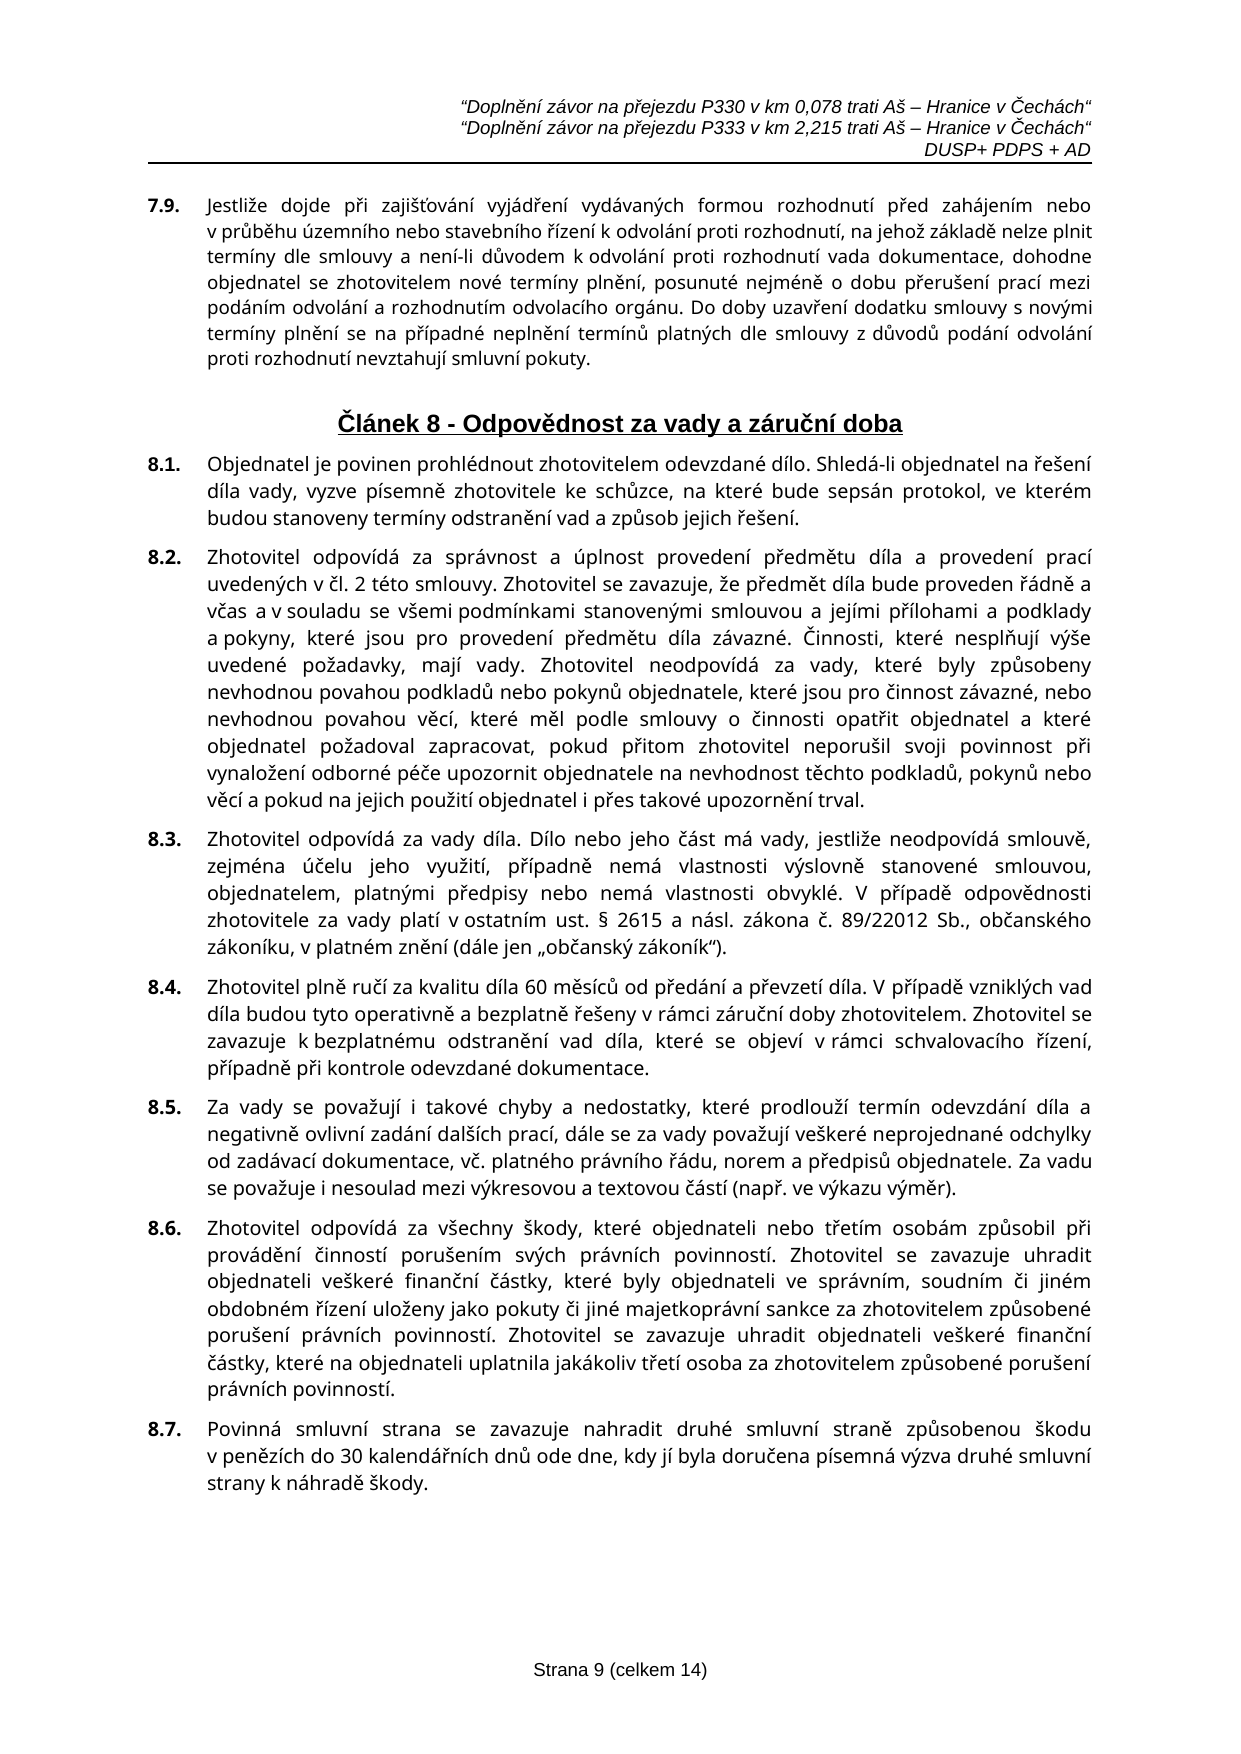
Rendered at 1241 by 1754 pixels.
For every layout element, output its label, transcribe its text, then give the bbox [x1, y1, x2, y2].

text 8.5. Za vady se považují i takové chyby a nedostatky, které prodlouží termín odevzdání díla a negativně ovlivní zadání dalších prací, dále se za vady považují veškeré neprojednané odchylky od zadávací dokumentace, vč. platného právního řádu, norem a předpisů objednatele. Za vadu se považuje i nesoulad mezi výkresovou a textovou částí (např. ve výkazu výměr). [148, 1093, 1092, 1201]
text 8.4. Zhotovitel plně ručí za kvalitu díla 60 měsíců od předání a převzetí díla. V případě vzniklých vad díla budou tyto operativně a bezplatně řešeny v rámci záruční doby zhotovitelem. Zhotovitel se zavazuje k bezplatnému odstranění vad díla, které se objeví v rámci schvalovacího řízení, případně při kontrole odevzdané dokumentace. [148, 973, 1092, 1081]
text 8.6. Zhotovitel odpovídá za všechny škody, které objednateli nebo třetím osobám způsobil při provádění činností porušením svých právních povinností. Zhotovitel se zavazuje uhradit objednateli veškeré finanční částky, které byly objednateli ve správním, soudním či jiném obdobném řízení uloženy jako pokuty či jiné majetkoprávní sankce za zhotovitelem způsobené porušení právních povinností. Zhotovitel se zavazuje uhradit objednateli veškeré finanční částky, které na objednateli uplatnila jakákoliv třetí osoba za zhotovitelem způsobené porušení právních povinností. [148, 1214, 1092, 1403]
text 8.1. Objednatel je povinen prohlédnout zhotovitelem odevzdané dílo. Shledá-li objednatel na řešení díla vady, vyzve písemně zhotovitele ke schůzce, na které bude sepsán protokol, ve kterém budou stanoveny termíny odstranění vad a způsob jejich řešení. [148, 450, 1092, 531]
text 7.9. Jestliže dojde při zajišťování vyjádření vydávaných formou rozhodnutí před zahájením nebo v průběhu územního nebo stavebního řízení k odvolání proti rozhodnutí, na jehož základě nelze plnit termíny dle smlouvy a není-li důvodem k odvolání proti rozhodnutí vada dokumentace, dohodne objednatel se zhotovitelem nové termíny plnění, posunuté nejméně o dobu přerušení prací mezi podáním odvolání a rozhodnutím odvolacího orgánu. Do doby uzavření dodatku smlouvy s novými termíny plnění se na případné neplnění termínů platných dle smlouvy z důvodů podání odvolání proti rozhodnutí nevztahují smluvní pokuty. [148, 192, 1092, 371]
subtitle Článek 8 - Odpovědnost za vady a záruční doba [148, 409, 1092, 437]
subtitle Zhotovitel odpovídá za vady díla. Dílo nebo jeho část má vady, jestliže neodpovídá smlouvě, zejména účelu jeho využití, případně nemá vlastnosti výslovně stanovené smlouvou, objednatelem, platnými předpisy nebo nemá vlastnosti obvyklé. V případě odpovědnosti zhotovitele za vady platí v ostatním ust. § 2615 a násl. zákona č. 89/22012 Sb., občanského zákoníku, v platném znění (dále jen „občanský zákoník“). [148, 826, 1092, 961]
subtitle Povinná smluvní strana se zavazuje nahradit druhé smluvní straně způsobenou škodu v penězích do 30 kalendářních dnů ode dne, kdy jí byla doručena písemná výzva druhé smluvní strany k náhradě škody. [148, 1415, 1092, 1496]
subtitle 8.2. Zhotovitel odpovídá za správnost a úplnost provedení předmětu díla a provedení prací uvedených v čl. 2 této smlouvy. Zhotovitel se zavazuje, že předmět díla bude proveden řádně a včas a v souladu se všemi podmínkami stanovenými smlouvou a jejími přílohami a podklady a pokyny, které jsou pro provedení předmětu díla závazné. Činnosti, které nesplňují výše uvedené požadavky, mají vady. Zhotovitel neodpovídá za vady, které byly způsobeny nevhodnou povahou podkladů nebo pokynů objednatele, které jsou pro činnost závazné, nebo nevhodnou povahou věcí, které měl podle smlouvy o činnosti opatřit objednatel a které objednatel požadoval zapracovat, pokud přitom zhotovitel neporušil svoji povinnost při vynaložení odborné péče upozornit objednatele na nevhodnost těchto podkladů, pokynů nebo věcí a pokud na jejich použití objednatel i přes takové upozornění trval. [148, 543, 1092, 813]
